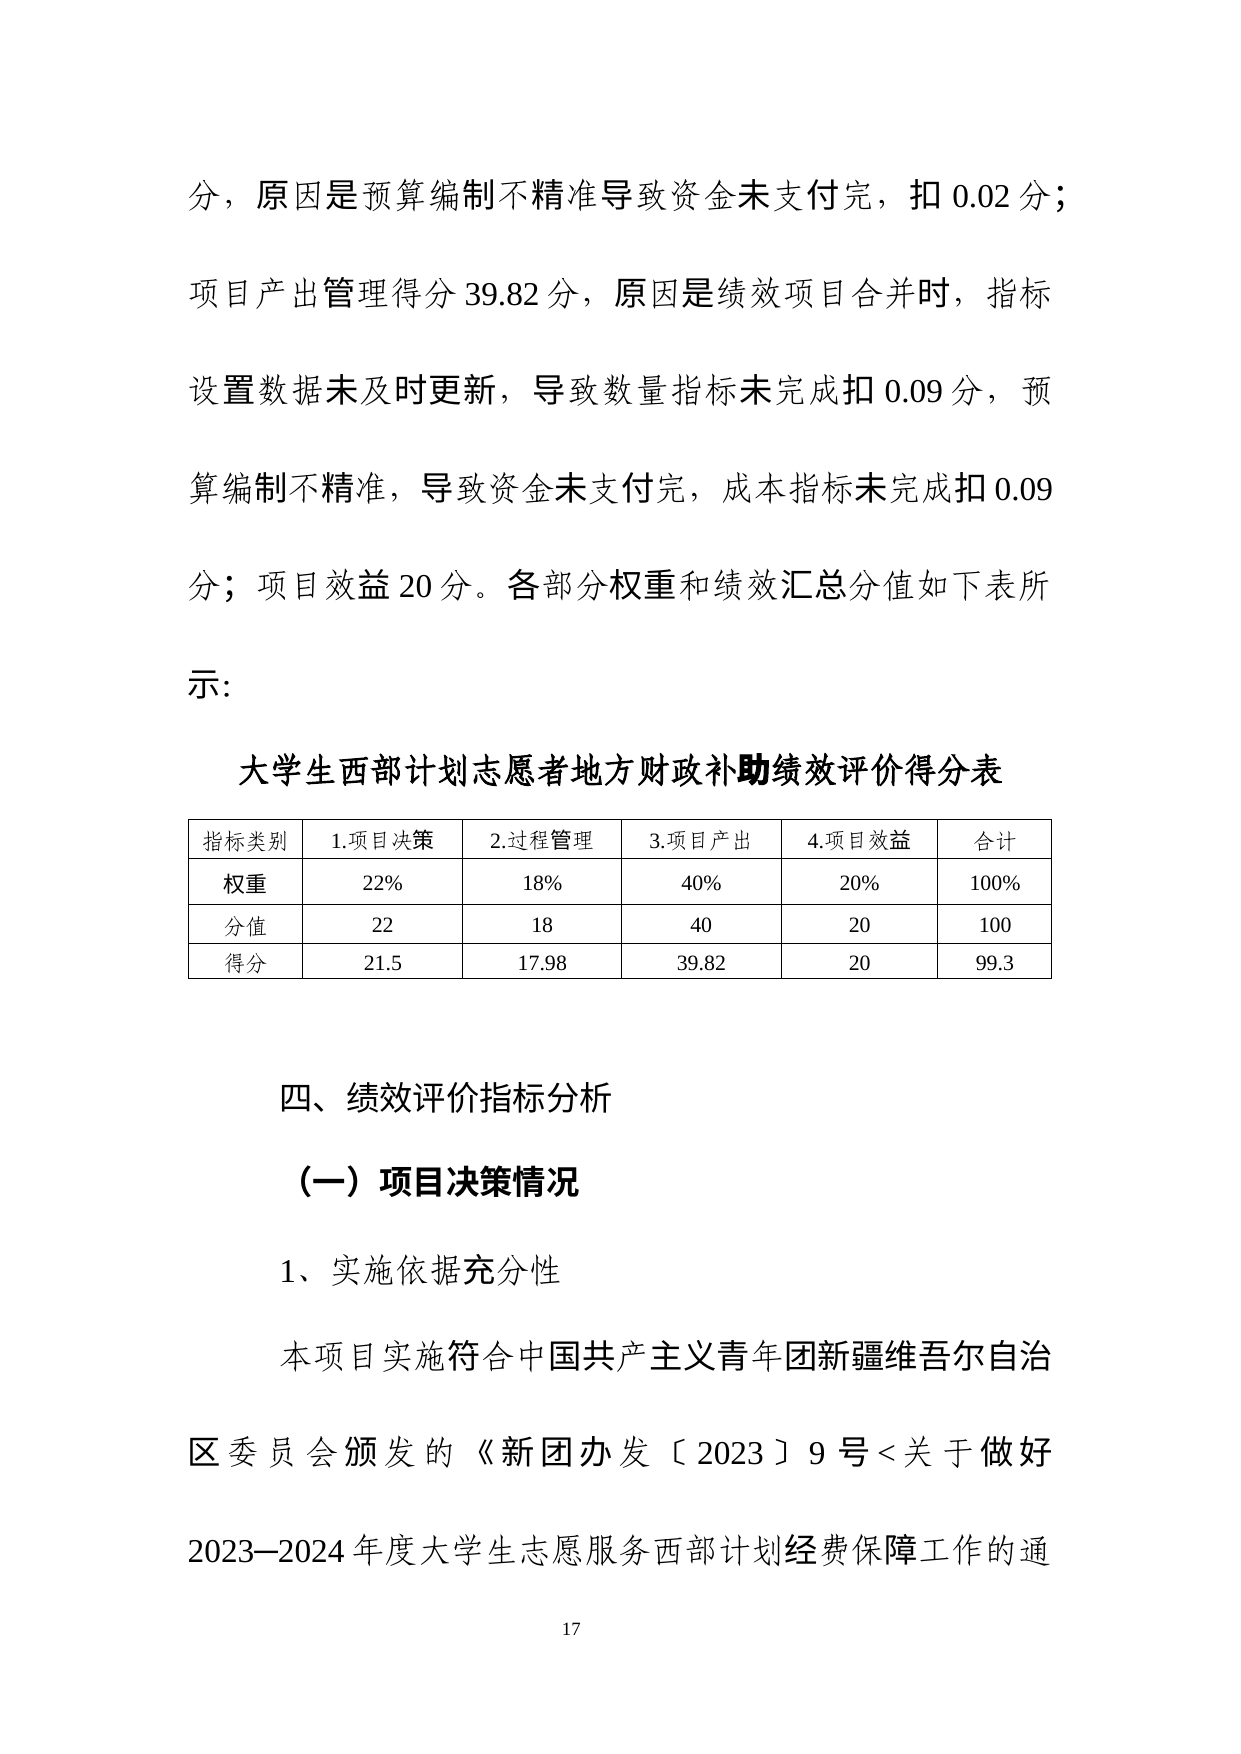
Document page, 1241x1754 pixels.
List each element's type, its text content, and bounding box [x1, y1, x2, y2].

table_cell 39.82 [622, 944, 781, 978]
table_cell 17.98 [463, 944, 621, 978]
table_cell 3.项目产出 [622, 820, 781, 858]
table_cell 20 [782, 905, 937, 943]
table_cell 40 [622, 905, 781, 943]
subtitle 四、绩效评价指标分析 [187, 1063, 1053, 1128]
table_cell 2.过程管理 [463, 820, 621, 858]
table_cell 权重 [189, 859, 302, 904]
table_cell 22% [303, 859, 462, 904]
table_cell 分值 [189, 905, 302, 943]
table_cell 20% [782, 859, 937, 904]
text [187, 162, 1053, 714]
table_cell 合计 [938, 820, 1051, 858]
text 1、实施依据充分性 [187, 1237, 1053, 1302]
table_cell 20 [782, 944, 937, 978]
subtitle （一）项目决策情况 [187, 1147, 1053, 1212]
table_cell 得分 [189, 944, 302, 978]
table_cell 18 [463, 905, 621, 943]
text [187, 1322, 1053, 1582]
table_cell 1.项目决策 [303, 820, 462, 858]
table_cell 22 [303, 905, 462, 943]
table_cell 99.3 [938, 944, 1051, 978]
table_cell 40% [622, 859, 781, 904]
table_cell 18% [463, 859, 621, 904]
table_header 大学生西部计划志愿者地方财政补助绩效评价得分表 [188, 734, 1052, 819]
table_cell 4.项目效益 [782, 820, 937, 858]
table_cell 21.5 [303, 944, 462, 978]
table_cell 100% [938, 859, 1051, 904]
table_cell 100 [938, 905, 1051, 943]
table_cell 指标类别 [189, 820, 302, 858]
